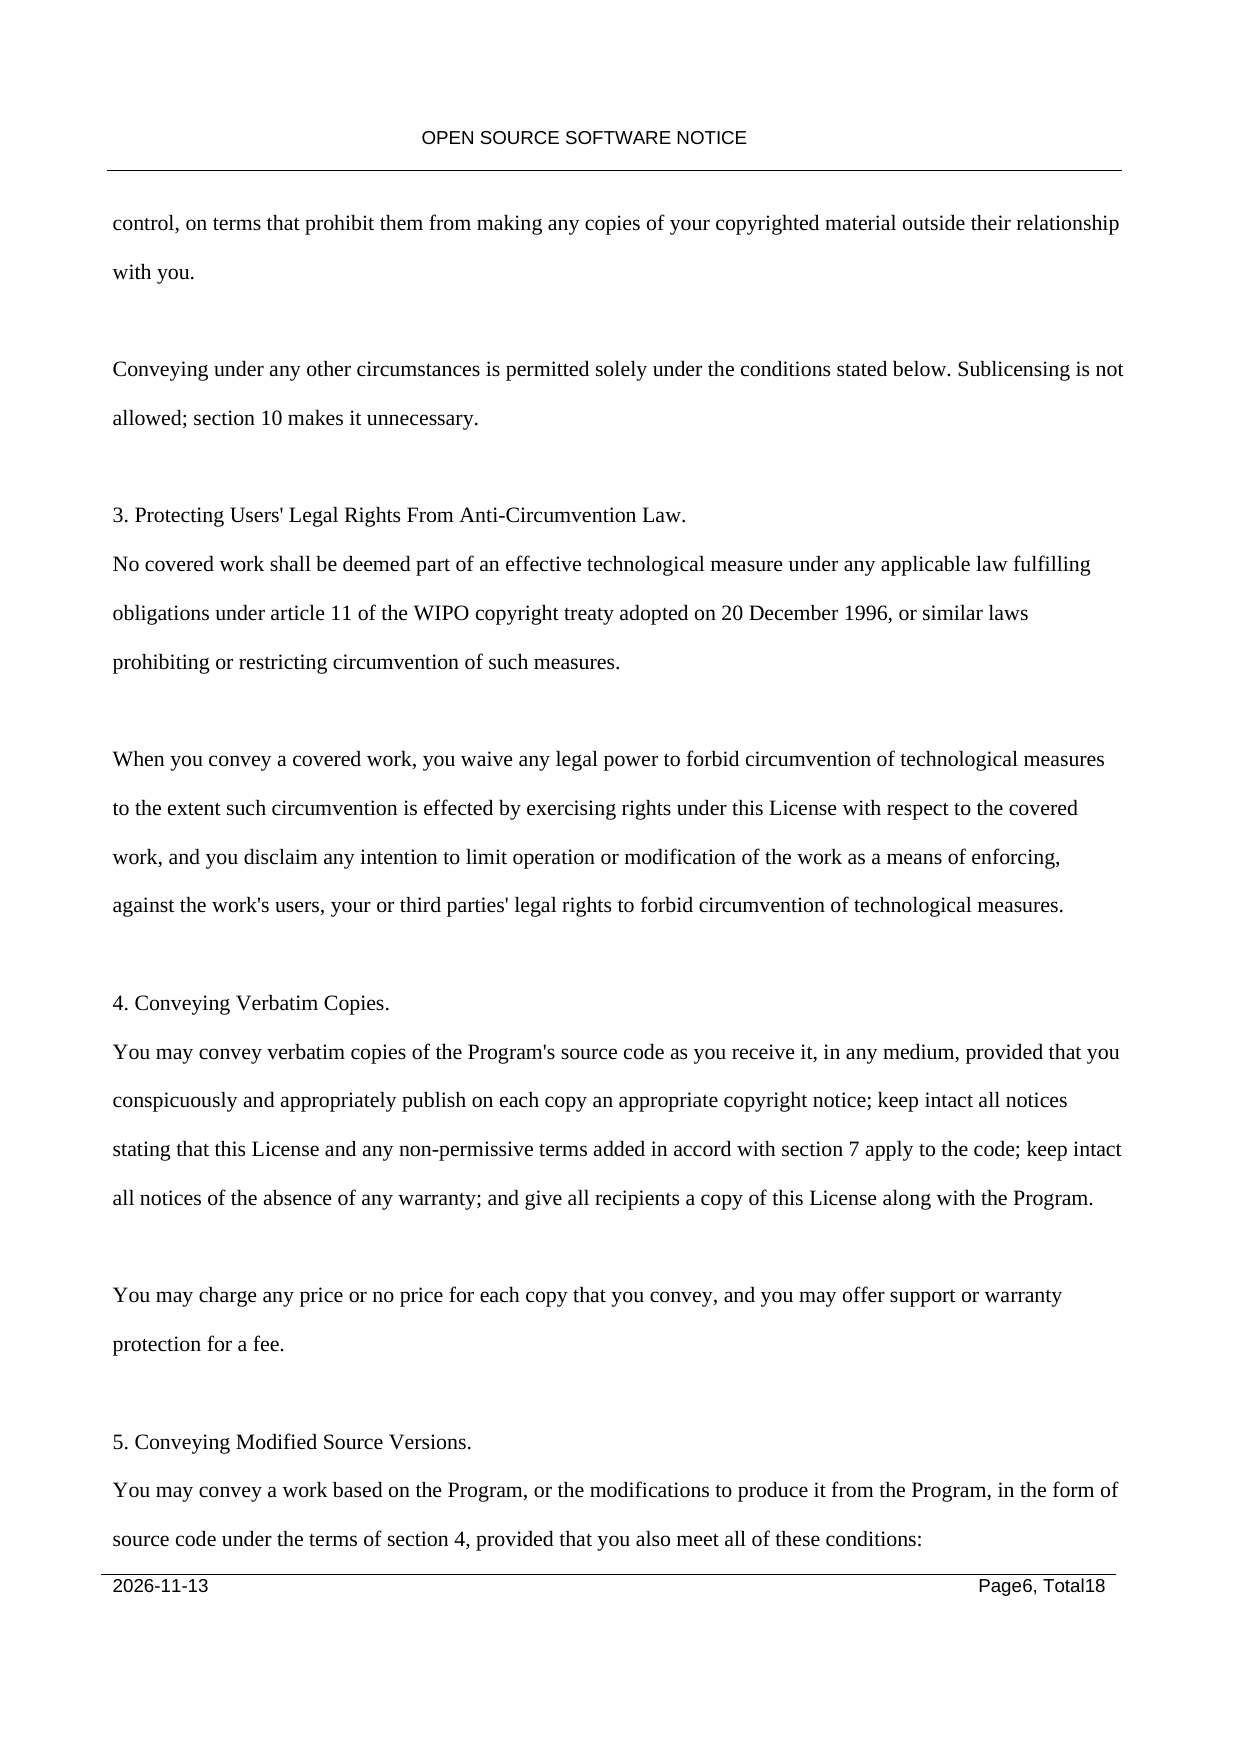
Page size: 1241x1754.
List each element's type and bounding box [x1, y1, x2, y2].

text [112, 206, 1128, 1555]
